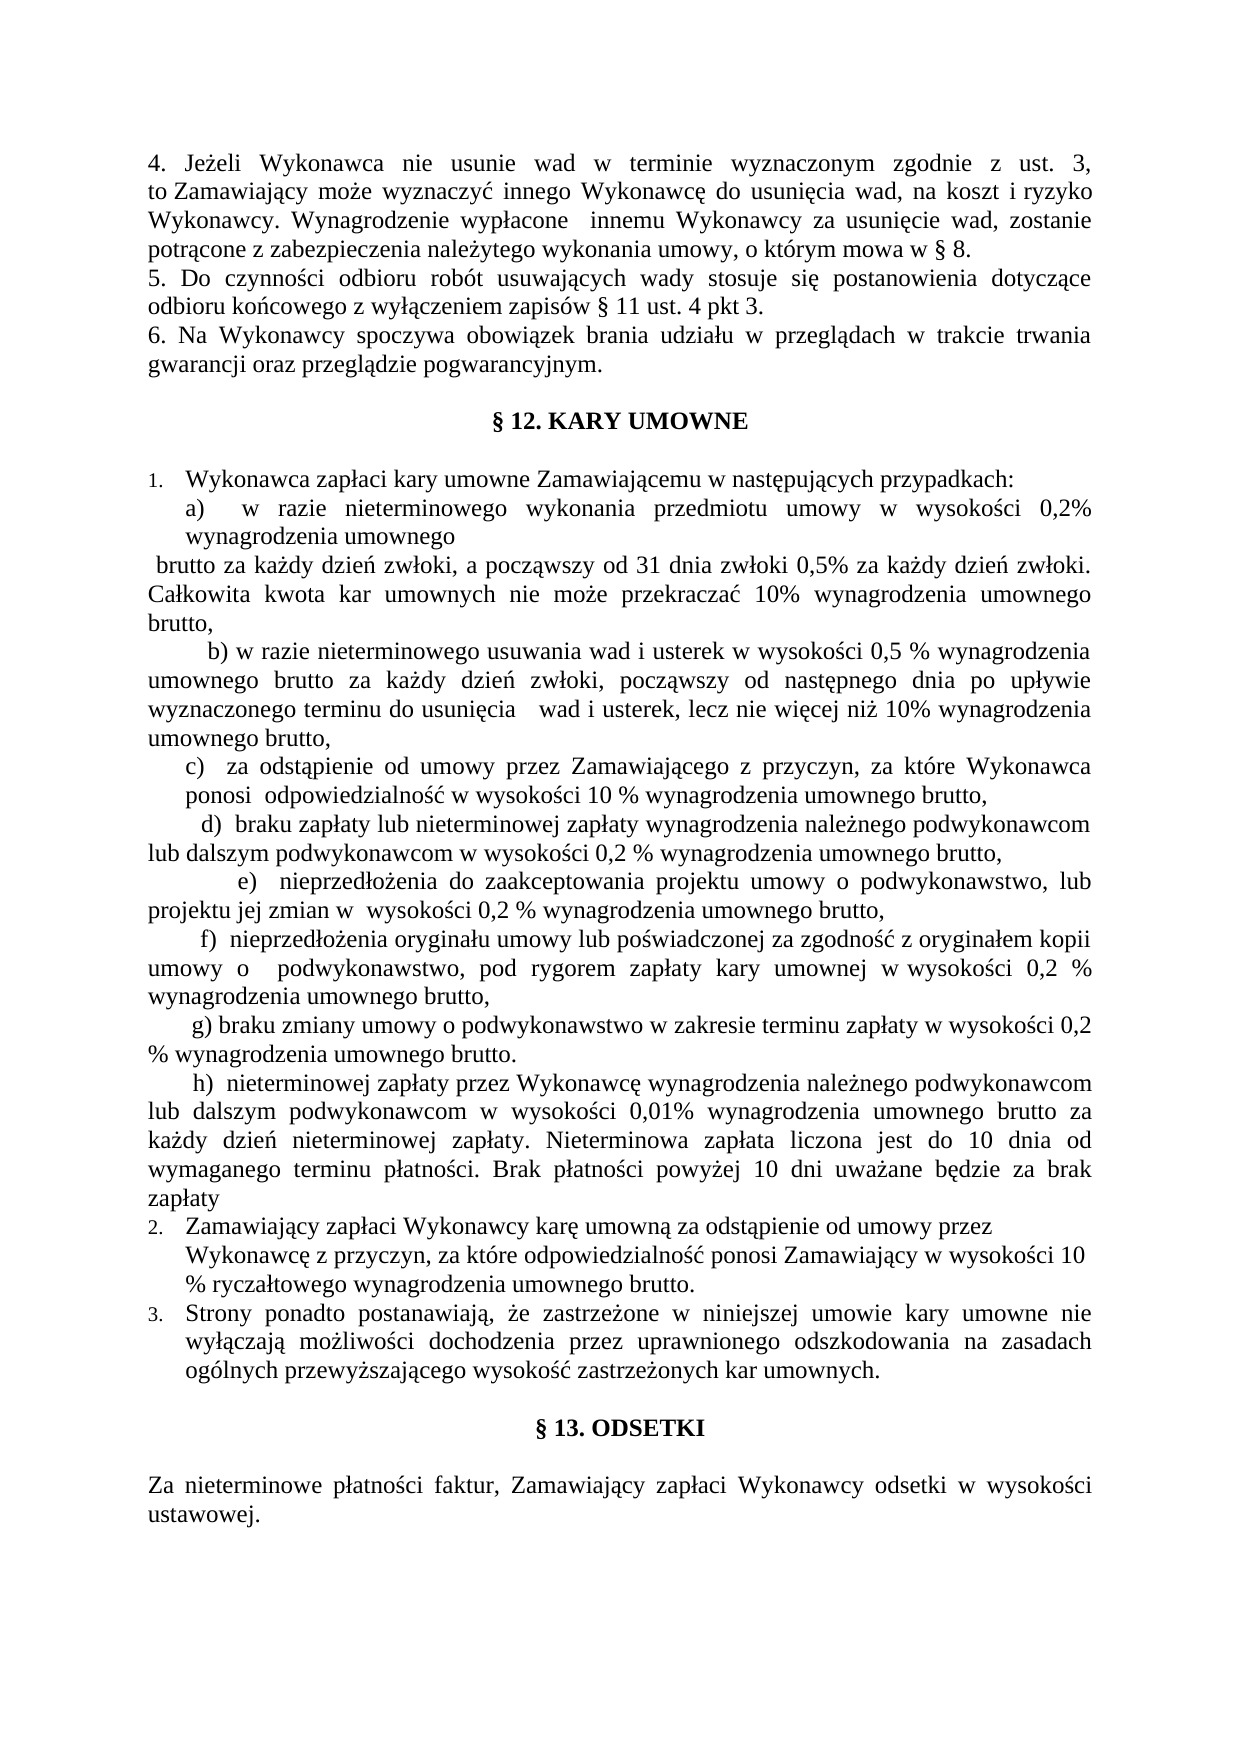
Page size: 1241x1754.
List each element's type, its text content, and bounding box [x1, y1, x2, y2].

text e) nieprzedłożenia do zaakceptowania projektu umowy o podwykonawstwo, lub projektu jej zmian w wysokości 0,2 % wynagrodzenia umownego brutto, [148, 866, 1093, 924]
list § 13. ODSETKI [148, 1413, 1093, 1441]
text f) nieprzedłożenia oryginału umowy lub poświadczonej za zgodność z oryginałem kopii umowy o podwykonawstwo, pod rygorem zapłaty kary umownej w wysokości 0,2 % wynagrodzenia umownego brutto, [148, 924, 1093, 1010]
text a) w razie nieterminowego wykonania przedmiotu umowy w wysokości 0,2% wynagrodzenia umownego [185, 493, 1093, 550]
text h) nieterminowej zapłaty przez Wykonawcę wynagrodzenia należnego podwykonawcom lub dalszym podwykonawcom w wysokości 0,01% wynagrodzenia umownego brutto za każdy dzień nieterminowej zapłaty. Nieterminowa zapłata liczona jest do 10 dnia od wymaganego terminu płatności. Brak płatności powyżej 10 dni uważane będzie za brak zapłaty [148, 1068, 1093, 1211]
list Za nieterminowe płatności faktur, Zamawiający zapłaci Wykonawcy odsetki w wysokości ustawowej. [148, 1470, 1093, 1528]
text 4. Jeżeli Wykonawca nie usunie wad w terminie wyznaczonym zgodnie z ust. 3, to Zamawiający może wyznaczyć innego Wykonawcę do usunięcia wad, na koszt i ryzyko Wykonawcy. Wynagrodzenie wypłacone innemu Wykonawcy za usunięcie wad, zostanie potrącone z zabezpieczenia należytego wykonania umowy, o którym mowa w § 8. [148, 148, 1093, 263]
text g) braku zmiany umowy o podwykonawstwo w zakresie terminu zapłaty w wysokości 0,2 % wynagrodzenia umownego brutto. [148, 1010, 1093, 1068]
list d) braku zapłaty lub nieterminowej zapłaty wynagrodzenia należnego podwykonawcom lub dalszym podwykonawcom w wysokości 0,2 % wynagrodzenia umownego brutto, [148, 809, 1093, 866]
text c) za odstąpienie od umowy przez Zamawiającego z przyczyn, za które Wykonawca ponosi odpowiedzialność w wysokości 10 % wynagrodzenia umownego brutto, [185, 751, 1093, 809]
text brutto za każdy dzień zwłoki, a począwszy od 31 dnia zwłoki 0,5% za każdy dzień zwłoki. Całkowita kwota kar umownych nie może przekraczać 10% wynagrodzenia umownego brutto, [148, 550, 1093, 636]
text 5. Do czynności odbioru robót usuwających wady stosuje się postanowienia dotyczące odbioru końcowego z wyłączeniem zapisów § 11 ust. 4 pkt 3. [148, 263, 1093, 320]
list Strony ponadto postanawiają, że zastrzeżone w niniejszej umowie kary umowne nie wyłączają możliwości dochodzenia przez uprawnionego odszkodowania na zasadach ogólnych przewyższającego wysokość zastrzeżonych kar umownych. [148, 1298, 1093, 1384]
text § 12. KARY UMOWNE [148, 406, 1093, 435]
list Wykonawca zapłaci kary umowne Zamawiającemu w następujących przypadkach: [148, 464, 1093, 493]
text 6. Na Wykonawcy spoczywa obowiązek brania udziału w przeglądach w trakcie trwania gwarancji oraz przeglądzie pogwarancyjnym. [148, 320, 1093, 378]
list Zamawiający zapłaci Wykonawcy karę umowną za odstąpienie od umowy przez Wykonawcę z przyczyn, za które odpowiedzialność ponosi Zamawiający w wysokości 10 % ryczałtowego wynagrodzenia umownego brutto. [148, 1211, 1093, 1298]
list b) w razie nieterminowego usuwania wad i usterek w wysokości 0,5 % wynagrodzenia umownego brutto za każdy dzień zwłoki, począwszy od następnego dnia po upływie wyznaczonego terminu do usunięcia wad i usterek, lecz nie więcej niż 10% wynagrodzenia umownego brutto, [148, 636, 1093, 751]
